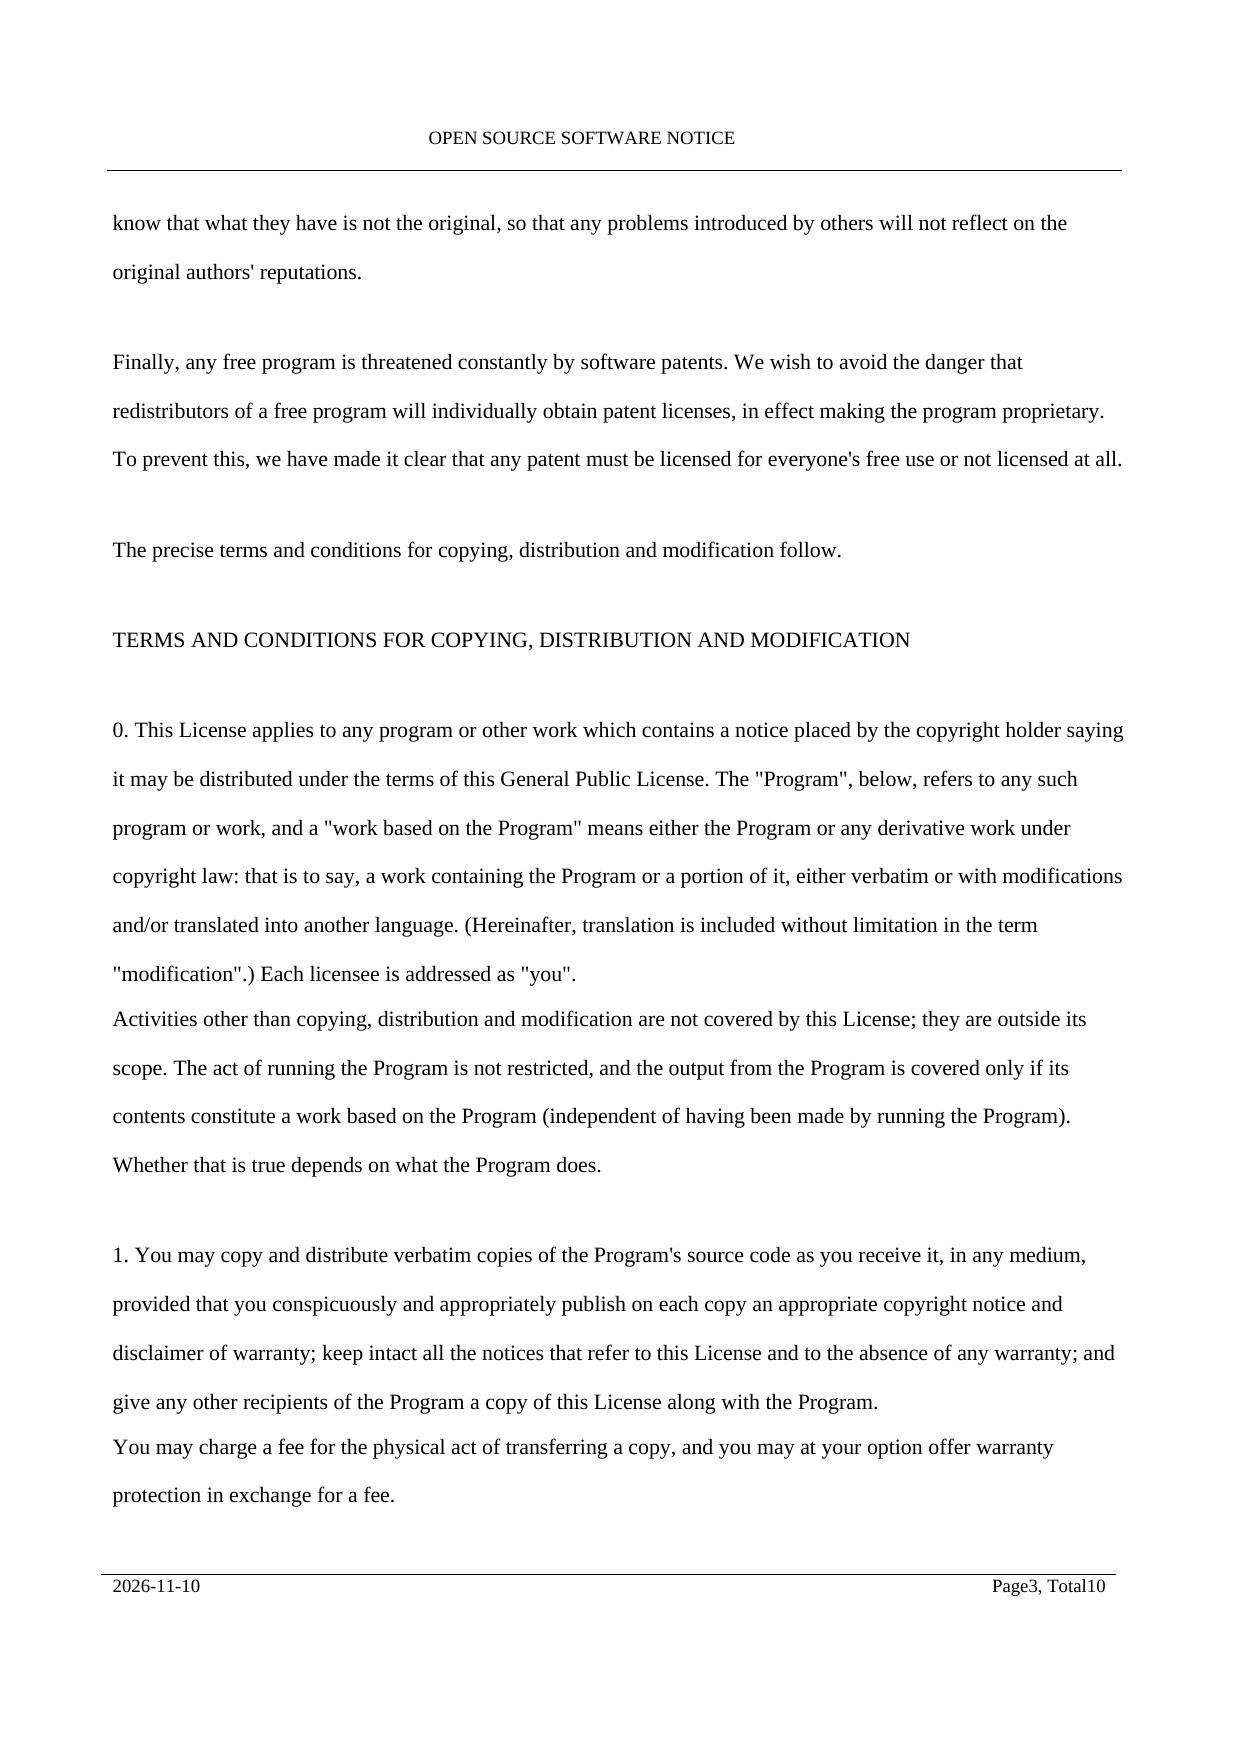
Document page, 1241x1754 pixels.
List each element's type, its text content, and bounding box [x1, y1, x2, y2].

text You may charge a fee for the physical act of transferring a copy, and you may at your option offer warranty protection in exchange for a fee. [112, 1430, 1128, 1511]
text TERMS AND CONDITIONS FOR COPYING, DISTRIBUTION AND MODIFICATION [112, 623, 1128, 656]
text Finally, any free program is threatened constantly by software patents. We wish to avoid the danger that redistributors of a free program will individually obtain patent licenses, in effect making the program proprietary. To prevent this, we have made it clear that any patent must be licensed for everyone's free use or not licensed at all. [112, 345, 1128, 475]
text 1. You may copy and distribute verbatim copies of the Program's source code as you receive it, in any medium, provided that you conspicuously and appropriately publish on each copy an appropriate copyright notice and disclaimer of warranty; keep intact all the notices that refer to this License and to the absence of any warranty; and give any other recipients of the Program a copy of this License along with the Program. [112, 1239, 1128, 1417]
text 0. This License applies to any program or other work which contains a notice placed by the copyright holder saying it may be distributed under the terms of this General Public License. The "Program", below, refers to any such program or work, and a "work based on the Program" means either the Program or any derivative work under copyright law: that is to say, a work containing the Program or a portion of it, either verbatim or with modifications and/or translated into another language. (Hereinafter, translation is included without limitation in the term "modification".) Each licensee is addressed as "you". [112, 713, 1128, 990]
text The precise terms and conditions for copying, distribution and modification follow. [112, 533, 1128, 566]
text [112, 206, 1128, 288]
text Activities other than copying, distribution and modification are not covered by this License; they are outside its scope. The act of running the Program is not restricted, and the output from the Program is covered only if its contents constitute a work based on the Program (independent of having been made by running the Program). Whether that is true depends on what the Program does. [112, 1002, 1128, 1181]
